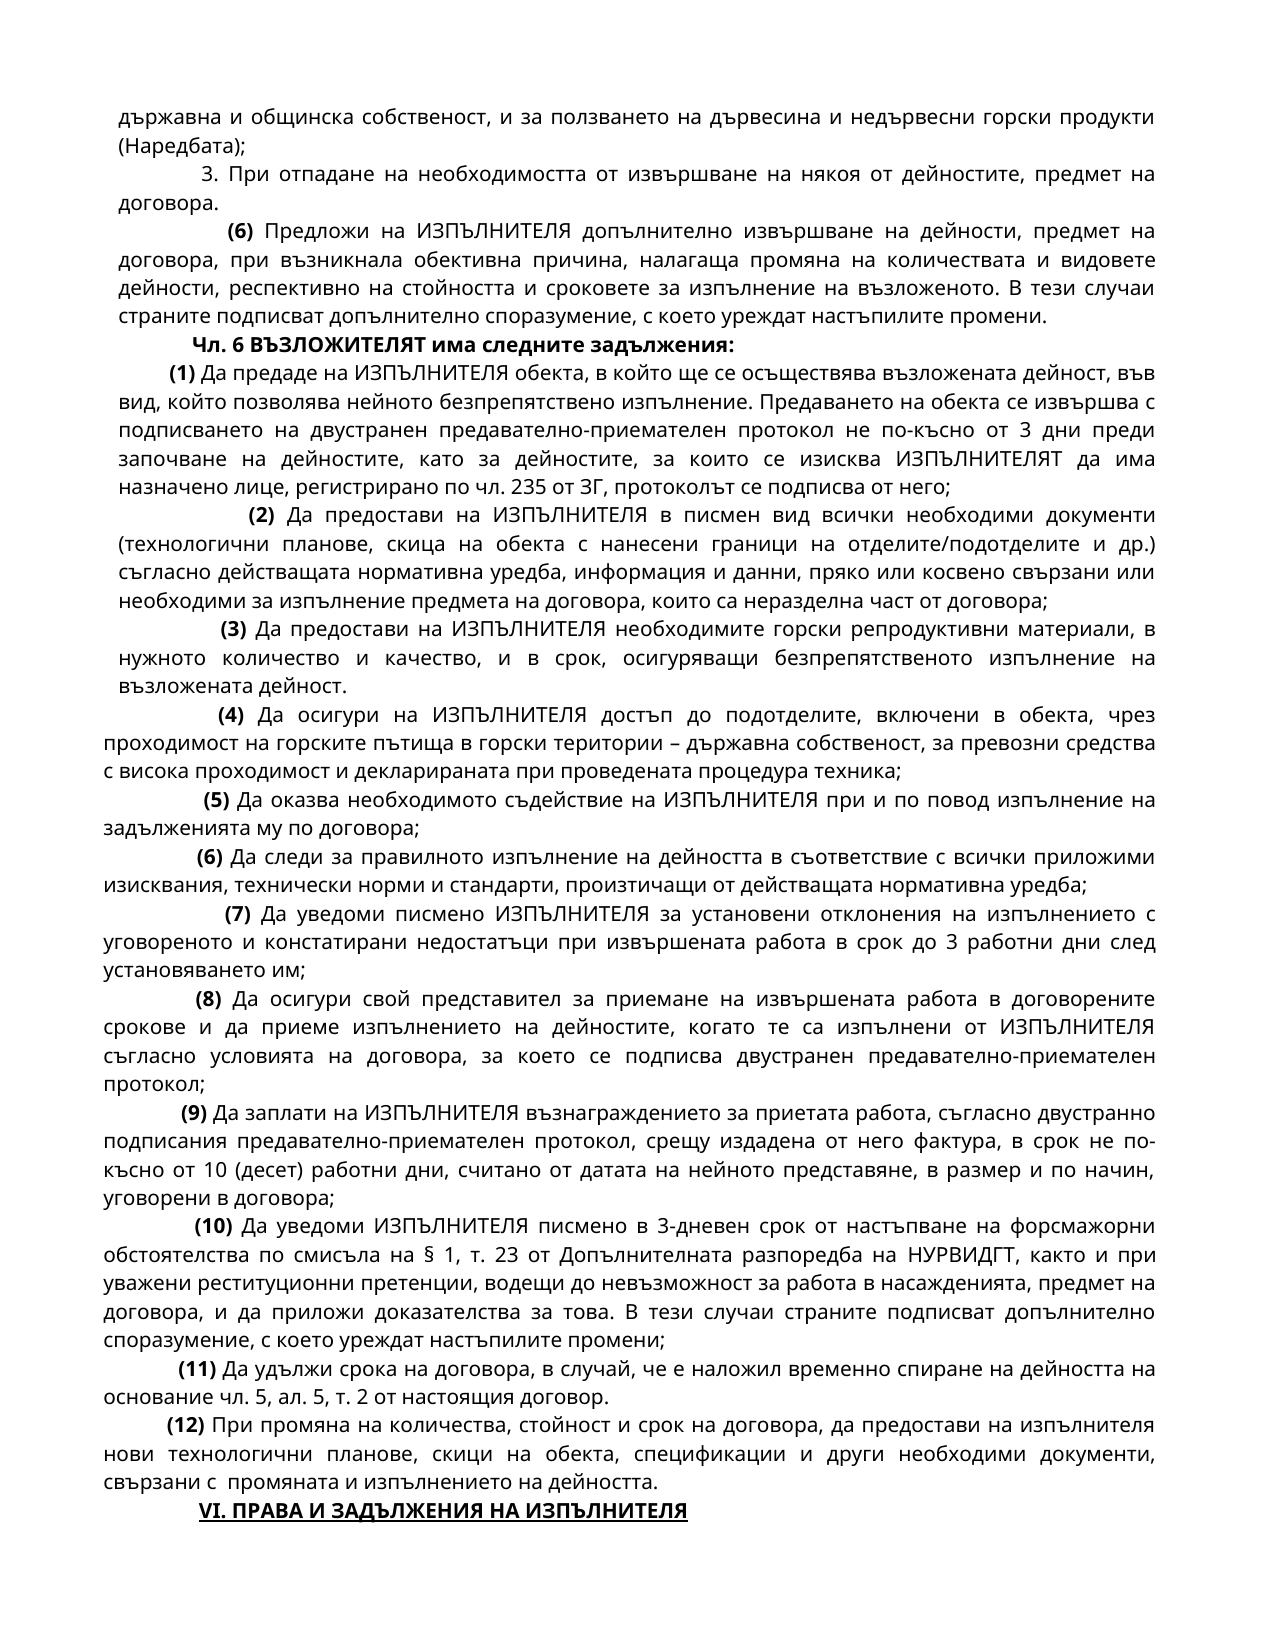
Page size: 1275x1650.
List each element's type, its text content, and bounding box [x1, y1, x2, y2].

text (10) Да уведоми ИЗПЪЛНИТЕЛЯ писмено в 3-дневен срок от настъпване на форсмажорни обстоятелства по смисъла на § 1, т. 23 от Допълнителната разпоредба на НУРВИДГТ, както и при уважени реституционни претенции, водещи до невъзможност за работа в насажденията, предмет на договора, и да приложи доказателства за това. В тези случаи страните подписват допълнително споразумение, с което уреждат настъпилите промени; [103, 1212, 1157, 1354]
text (2) Да предостави на ИЗПЪЛНИТЕЛЯ в писмен вид всички необходими документи (технологични планове, скица на обекта с нанесени граници на отделите/подотделите и др.) съгласно действащата нормативна уредба, информация и данни, пряко или косвено свързани или необходими за изпълнение предмета на договора, които са неразделна част от договора; [118, 501, 1157, 614]
text 3. При отпадане на необходимостта от извършване на някоя от дейностите, предмет на договора. [118, 159, 1157, 216]
text (6) Да следи за правилното изпълнение на дейността в съответствие с всички приложими изисквания, технически норми и стандарти, произтичащи от действащата нормативна уредба; [103, 842, 1157, 899]
text (4) Да осигури на ИЗПЪЛНИТЕЛЯ достъп до подотделите, включени в обекта, чрез проходимост на горските пътища в горски територии – държавна собственост, за превозни средства с висока проходимост и декларираната при проведената процедура техника; [103, 700, 1157, 785]
text (5) Да оказва необходимото съдействие на ИЗПЪЛНИТЕЛЯ при и по повод изпълнение на задълженията му по договора; [103, 785, 1157, 842]
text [118, 102, 1157, 159]
text Чл. 6 ВЪЗЛОЖИТЕЛЯТ има следните задължения: [118, 330, 1157, 358]
text (9) Да заплати на ИЗПЪЛНИТЕЛЯ възнаграждението за приетата работа, съгласно двустранно подписания предавателно-приемателен протокол, срещу издадена от него фактура, в срок не по-късно от 10 (десет) работни дни, считано от датата на нейното представяне, в размер и по начин, уговорени в договора; [103, 1098, 1157, 1212]
text (12) При промяна на количества, стойност и срок на договора, да предостави на изпълнителя нови технологични планове, скици на обекта, спецификации и други необходими документи, свързани с промяната и изпълнението на дейността. [103, 1411, 1157, 1496]
text (6) Предложи на ИЗПЪЛНИТЕЛЯ допълнително извършване на дейности, предмет на договора, при възникнала обективна причина, налагаща промяна на количествата и видовете дейности, респективно на стойността и сроковете за изпълнение на възложеното. В тези случаи страните подписват допълнително споразумение, с което уреждат настъпилите промени. [118, 216, 1157, 330]
text (1) Да предаде на ИЗПЪЛНИТЕЛЯ обекта, в който ще се осъществява възложената дейност, във вид, който позволява нейното безпрепятствено изпълнение. Предаването на обекта се извършва с подписването на двустранен предавателно-приемателен протокол не по-късно от 3 дни преди започване на дейностите, като за дейностите, за които се изисква ИЗПЪЛНИТЕЛЯТ да има назначено лице, регистрирано по чл. 235 от ЗГ, протоколът се подписва от него; [118, 358, 1157, 501]
text VI. ПРАВА И ЗАДЪЛЖЕНИЯ НА ИЗПЪЛНИТЕЛЯ [103, 1496, 1157, 1524]
text (8) Да осигури свой представител за приемане на извършената работа в договорените срокове и да приеме изпълнението на дейностите, когато те са изпълнени от ИЗПЪЛНИТЕЛЯ съгласно условията на договора, за което се подписва двустранен предавателно-приемателен протокол; [103, 984, 1157, 1098]
text (7) Да уведоми писмено ИЗПЪЛНИТЕЛЯ за установени отклонения на изпълнението с уговореното и констатирани недостатъци при извършената работа в срок до 3 работни дни след установяването им; [103, 899, 1157, 984]
text (11) Да удължи срока на договора, в случай, че е наложил временно спиране на дейността на основание чл. 5, ал. 5, т. 2 от настоящия договор. [103, 1354, 1157, 1411]
text (3) Да предостави на ИЗПЪЛНИТЕЛЯ необходимите горски репродуктивни материали, в нужното количество и качество, и в срок, осигуряващи безпрепятственото изпълнение на възложената дейност. [118, 614, 1157, 700]
